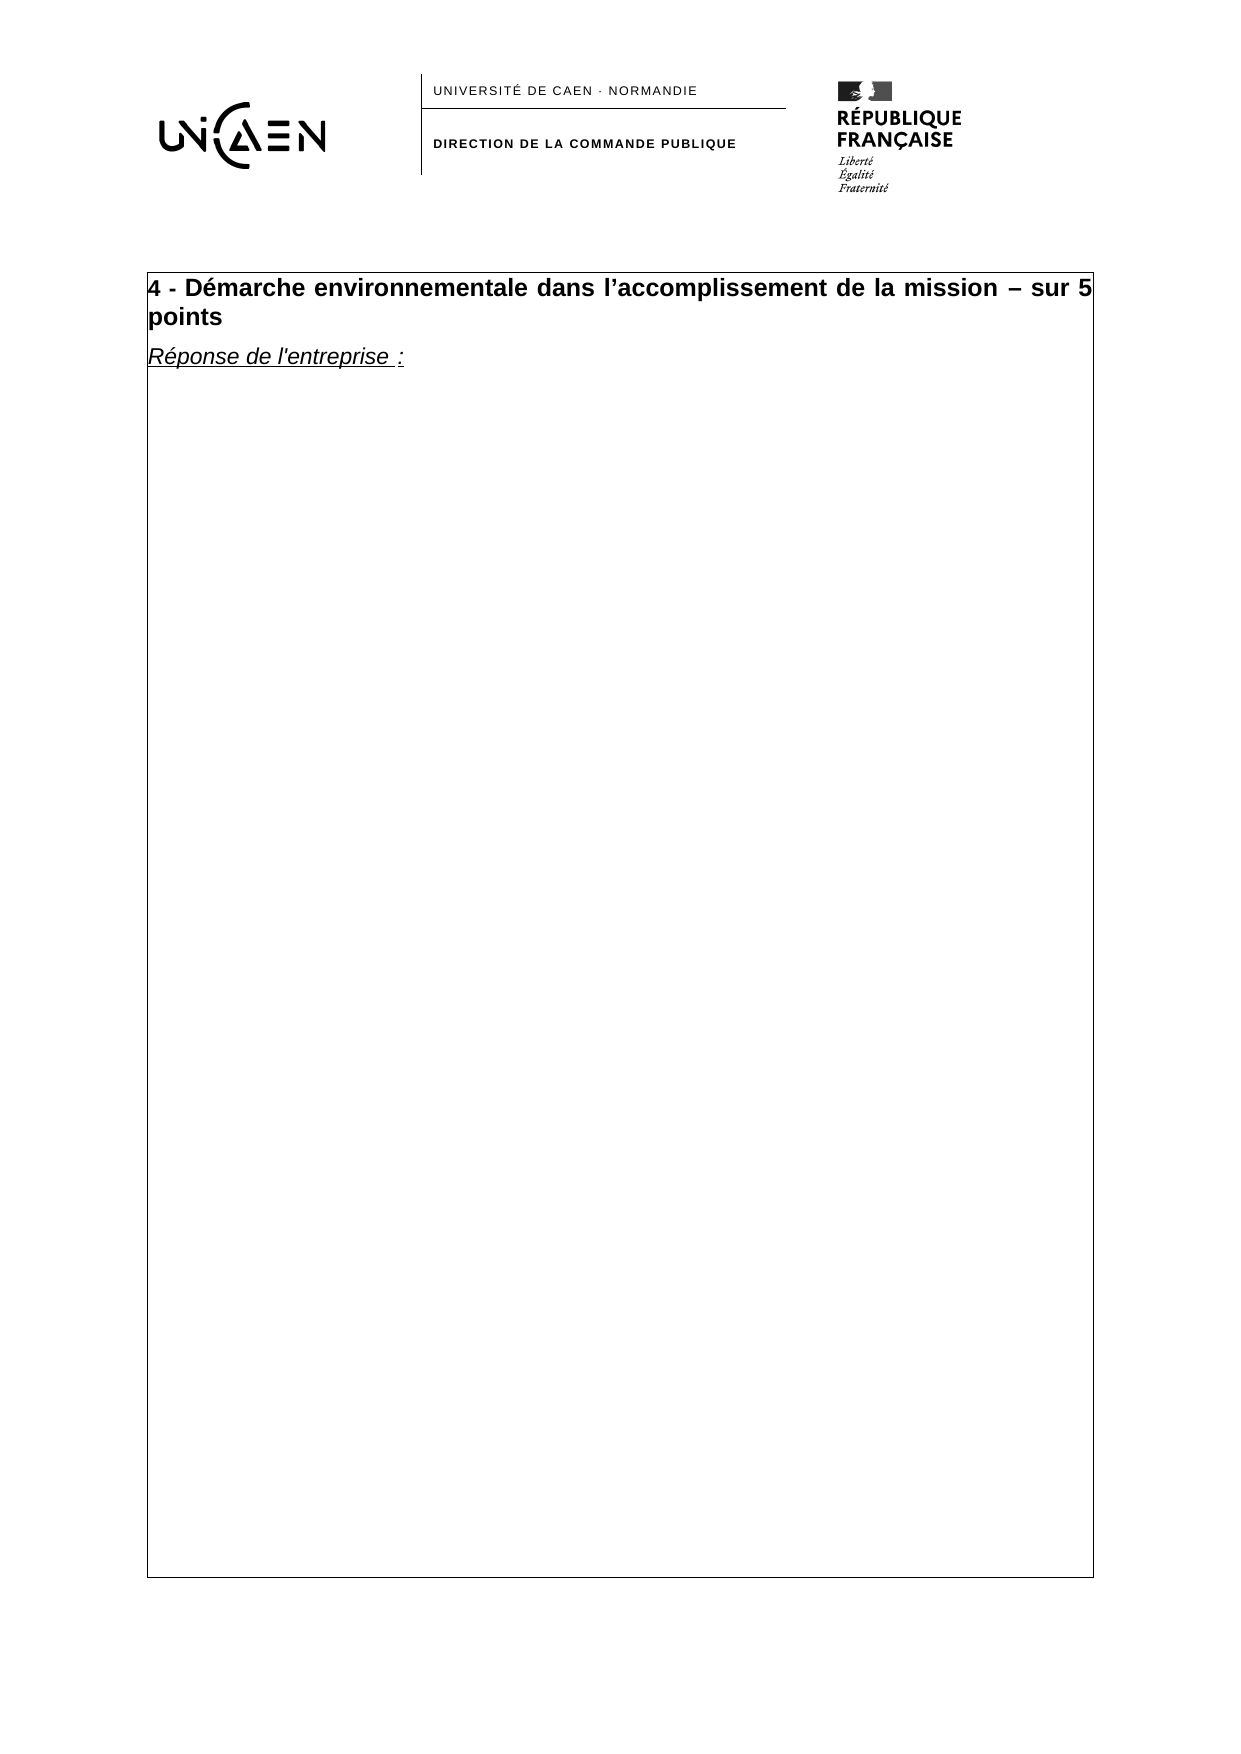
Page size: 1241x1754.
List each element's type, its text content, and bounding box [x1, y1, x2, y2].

picture [159, 102, 325, 169]
text 4 - Démarche environnementale dans l’accomplissement de la mission – sur 5 points [148, 273, 1093, 331]
picture [834, 73, 968, 198]
text Réponse de l'entreprise : [148, 342, 1093, 370]
